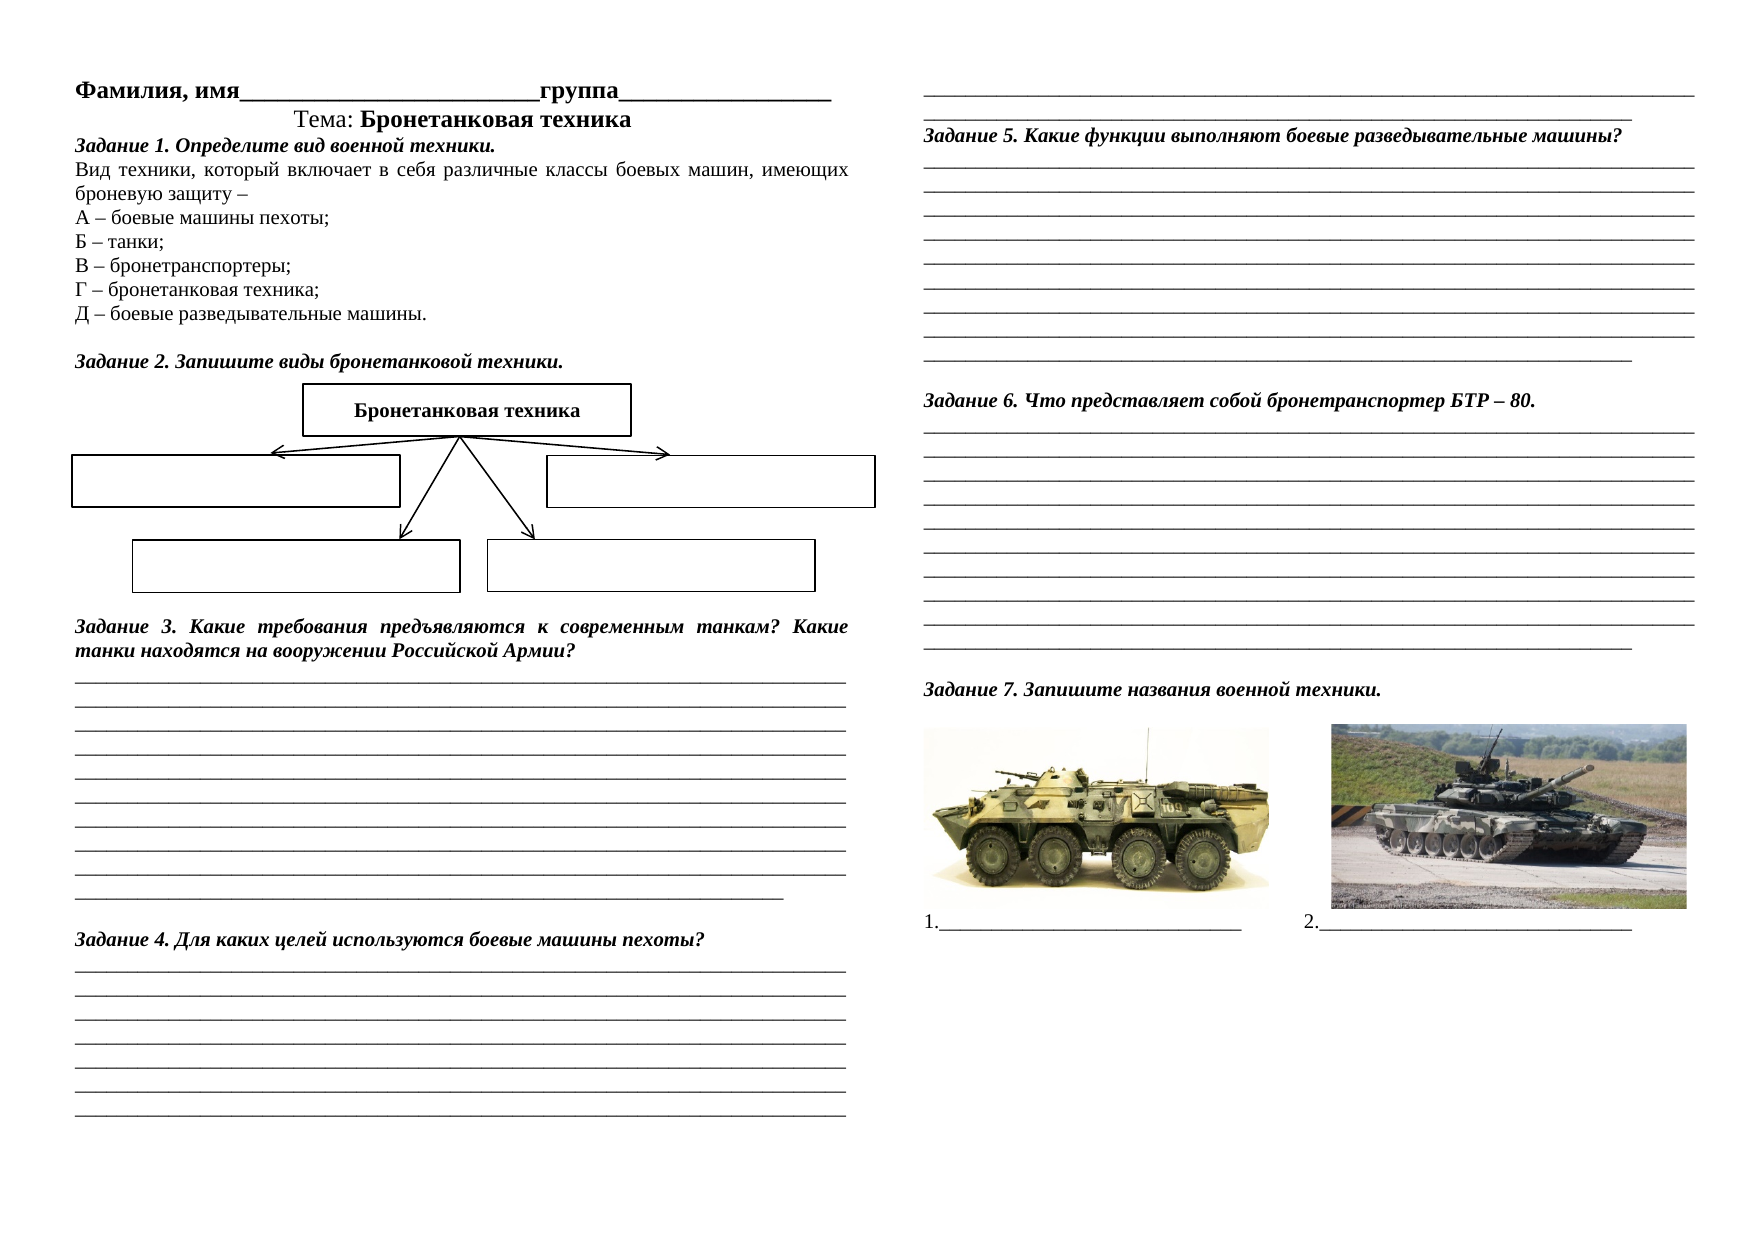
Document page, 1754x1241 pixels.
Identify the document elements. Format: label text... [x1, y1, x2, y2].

text Д – боевые разведывательные машины. [75, 301, 850, 325]
picture [923, 727, 1269, 909]
text Задание 7. Запишите названия военной техники. [923, 677, 1698, 701]
text Задание 6. Что представляет собой бронетранспортер БТР – 80. [923, 388, 1698, 412]
text ______________________________________________________________________________________________________________________________________________________________________________________________________________________________________________________________________________________________________________________________________________________________________________________________________________________________________________________________________________________________________________________________________________________________________________________________________________________________________________________________________________________________________________________________________________________________ [75, 662, 850, 902]
text Задание 4. Для каких целей используются боевые машины пехоты? [75, 927, 850, 951]
text А – боевые машины пехоты; [75, 205, 850, 229]
text Тема: Бронетанковая техника [75, 104, 850, 132]
text В – бронетранспортеры; [75, 253, 850, 277]
text Г – бронетанковая техника; [75, 277, 850, 301]
text Вид техники, который включает в себя различные классы боевых машин, имеющих броневую защиту – [75, 157, 850, 205]
text 1._____________________________ 2.______________________________ [923, 909, 1698, 933]
picture [1331, 724, 1687, 909]
text Задание 2. Запишите виды бронетанковой техники. [75, 349, 850, 373]
text Фамилия, имя________________________группа_________________ [75, 75, 850, 104]
text Б – танки; [75, 229, 850, 253]
text Задание 1. Определите вид военной техники. [75, 132, 850, 157]
text Задание 5. Какие функции выполняют боевые разведывательные машины? [923, 123, 1698, 147]
text ____________________________________________________________________________________________________________________________________________________________________________________________________________________________________________________________________________________________________________________________________________________________________________________________________________________________________________________________________________________________________________________________________________________________________________________________________________________________________________________________________________________ [75, 951, 850, 1119]
text ____________________________________________________________________________________________________________________________________________________________________________________________________________________________________________________________________________________________________________________________________________________________________________________________________________________________________________________________________________________________________________________________________________________________________________________________________________________________________________________________________________________ [923, 147, 1698, 364]
text ______________________________________________________________________________________________________________________________________________________________________________________________________________________________________________________________________________________________________________________________________________________________________________________________________________________________________________________________________________________________________________________________________________________________________________________________________________________________________________________________________________________________________________________________________________________________ [923, 412, 1698, 652]
text Задание 3. Какие требования предъявляются к современным танкам? Какие танки находятся на вооружении Российской Армии? [75, 614, 850, 662]
